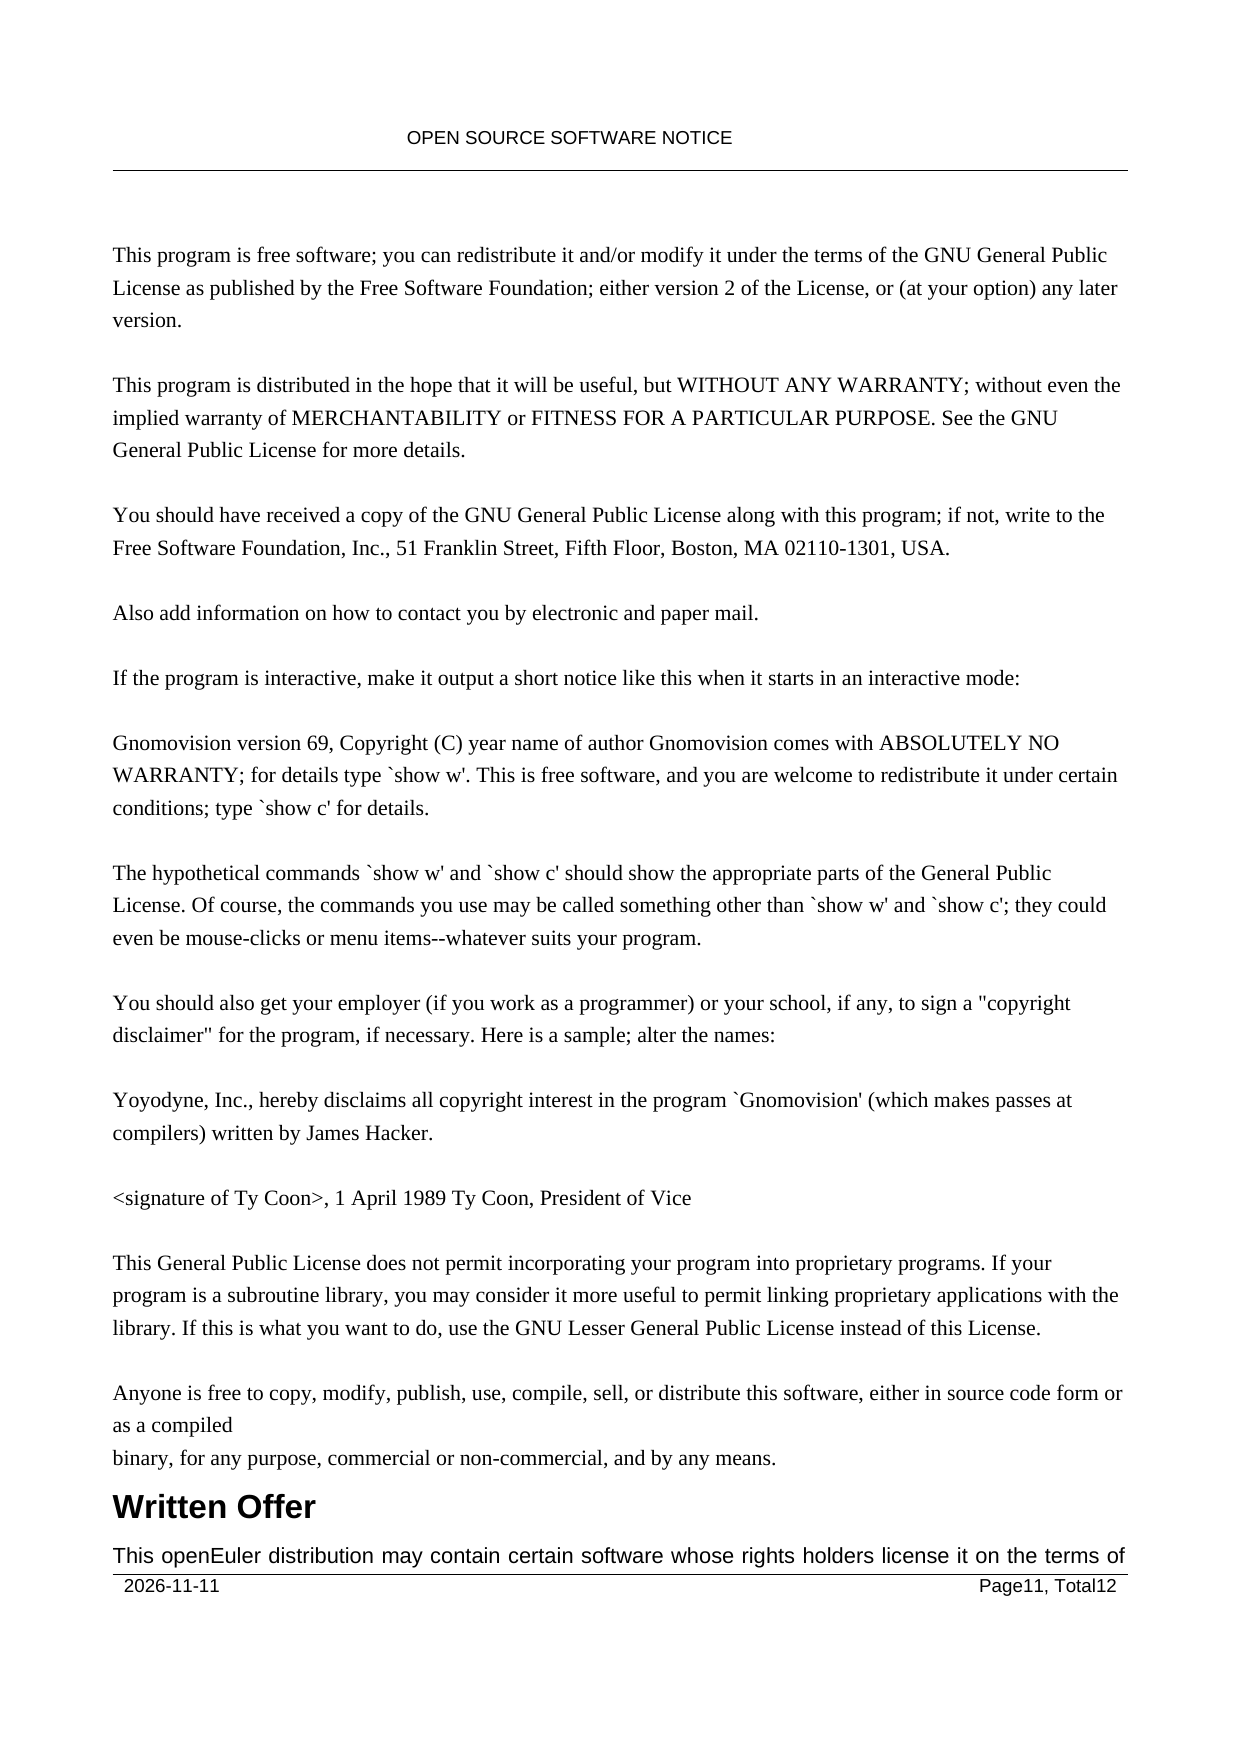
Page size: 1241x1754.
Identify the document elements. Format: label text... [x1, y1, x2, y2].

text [112, 1539, 1128, 1571]
text Written Offer [112, 1474, 1128, 1539]
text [112, 206, 1128, 1474]
